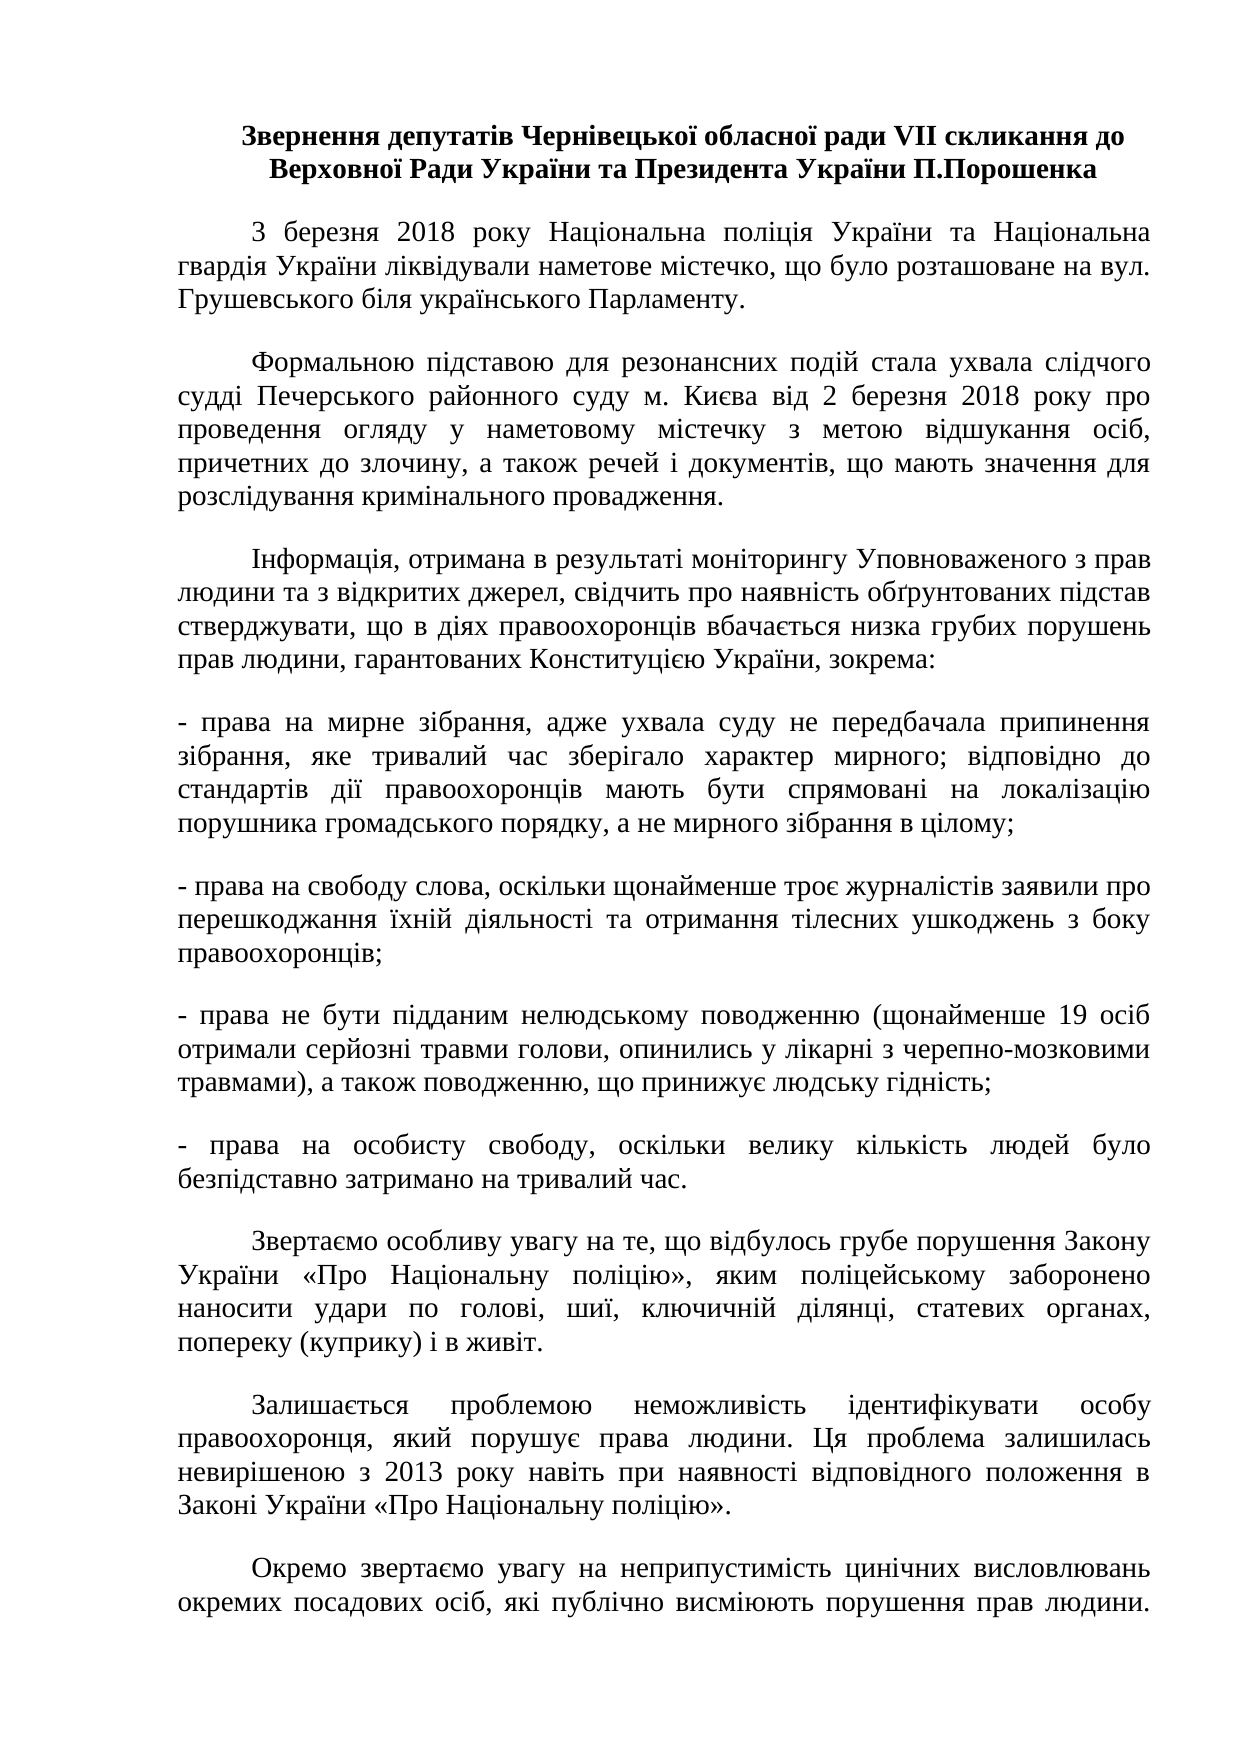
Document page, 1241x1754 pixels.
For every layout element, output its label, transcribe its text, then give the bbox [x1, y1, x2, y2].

text - права на свободу слова, оскільки щонайменше троє журналістів заявили про перешкоджання їхній діяльності та отримання тілесних ушкоджень з боку правоохоронців; [177, 868, 1152, 968]
text - права на особисту свободу, оскільки велику кількість людей було безпідставно затримано на тривалий час. [177, 1127, 1152, 1194]
text Інформація, отримана в результаті моніторингу Уповноваженого з прав людини та з відкритих джерел, свідчить про наявність обґрунтованих підстав стверджувати, що в діях правоохоронців вбачається низка грубих порушень прав людини, гарантованих Конституцією України, зокрема: [177, 541, 1152, 675]
text Формальною підставою для резонансних подій стала ухвала слідчого судді Печерського районного суду м. Києва від 2 березня 2018 року про проведення огляду у наметовому містечку з метою відшукання осіб, причетних до злочину, а також речей і документів, що мають значення для розслідування кримінального провадження. [177, 344, 1152, 512]
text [177, 1550, 1152, 1617]
text 3 березня 2018 року Національна поліція України та Національна гвардія України ліквідували наметове містечко, що було розташоване на вул. Грушевського біля українського Парламенту. [177, 214, 1152, 315]
text - права не бути підданим нелюдському поводженню (щонайменше 19 осіб отримали серйозні травми голови, опинились у лікарні з черепно-мозковими травмами), а також поводженню, що принижує людську гідність; [177, 997, 1152, 1098]
text - права на мирне зібрання, адже ухвала суду не передбачала припинення зібрання, яке тривалий час зберігало характер мирного; відповідно до стандартів дії правоохоронців мають бути спрямовані на локалізацію порушника громадського порядку, а не мирного зібрання в цілому; [177, 704, 1152, 838]
text Звернення депутатів Чернівецької обласної ради VII скликання до Верховної Ради України та Президента України П.Порошенка [215, 118, 1152, 185]
text Звертаємо особливу увагу на те, що відбулось грубе порушення Закону України «Про Національну поліцію», яким поліцейському заборонено наносити удари по голові, шиї, ключичній ділянці, статевих органах, попереку (куприку) і в живіт. [177, 1223, 1152, 1358]
text Залишається проблемою неможливість ідентифікувати особу правоохоронця, який порушує права людини. Ця проблема залишилась невирішеною з 2013 року навіть при наявності відповідного положення в Законі України «Про Національну поліцію». [177, 1387, 1152, 1521]
